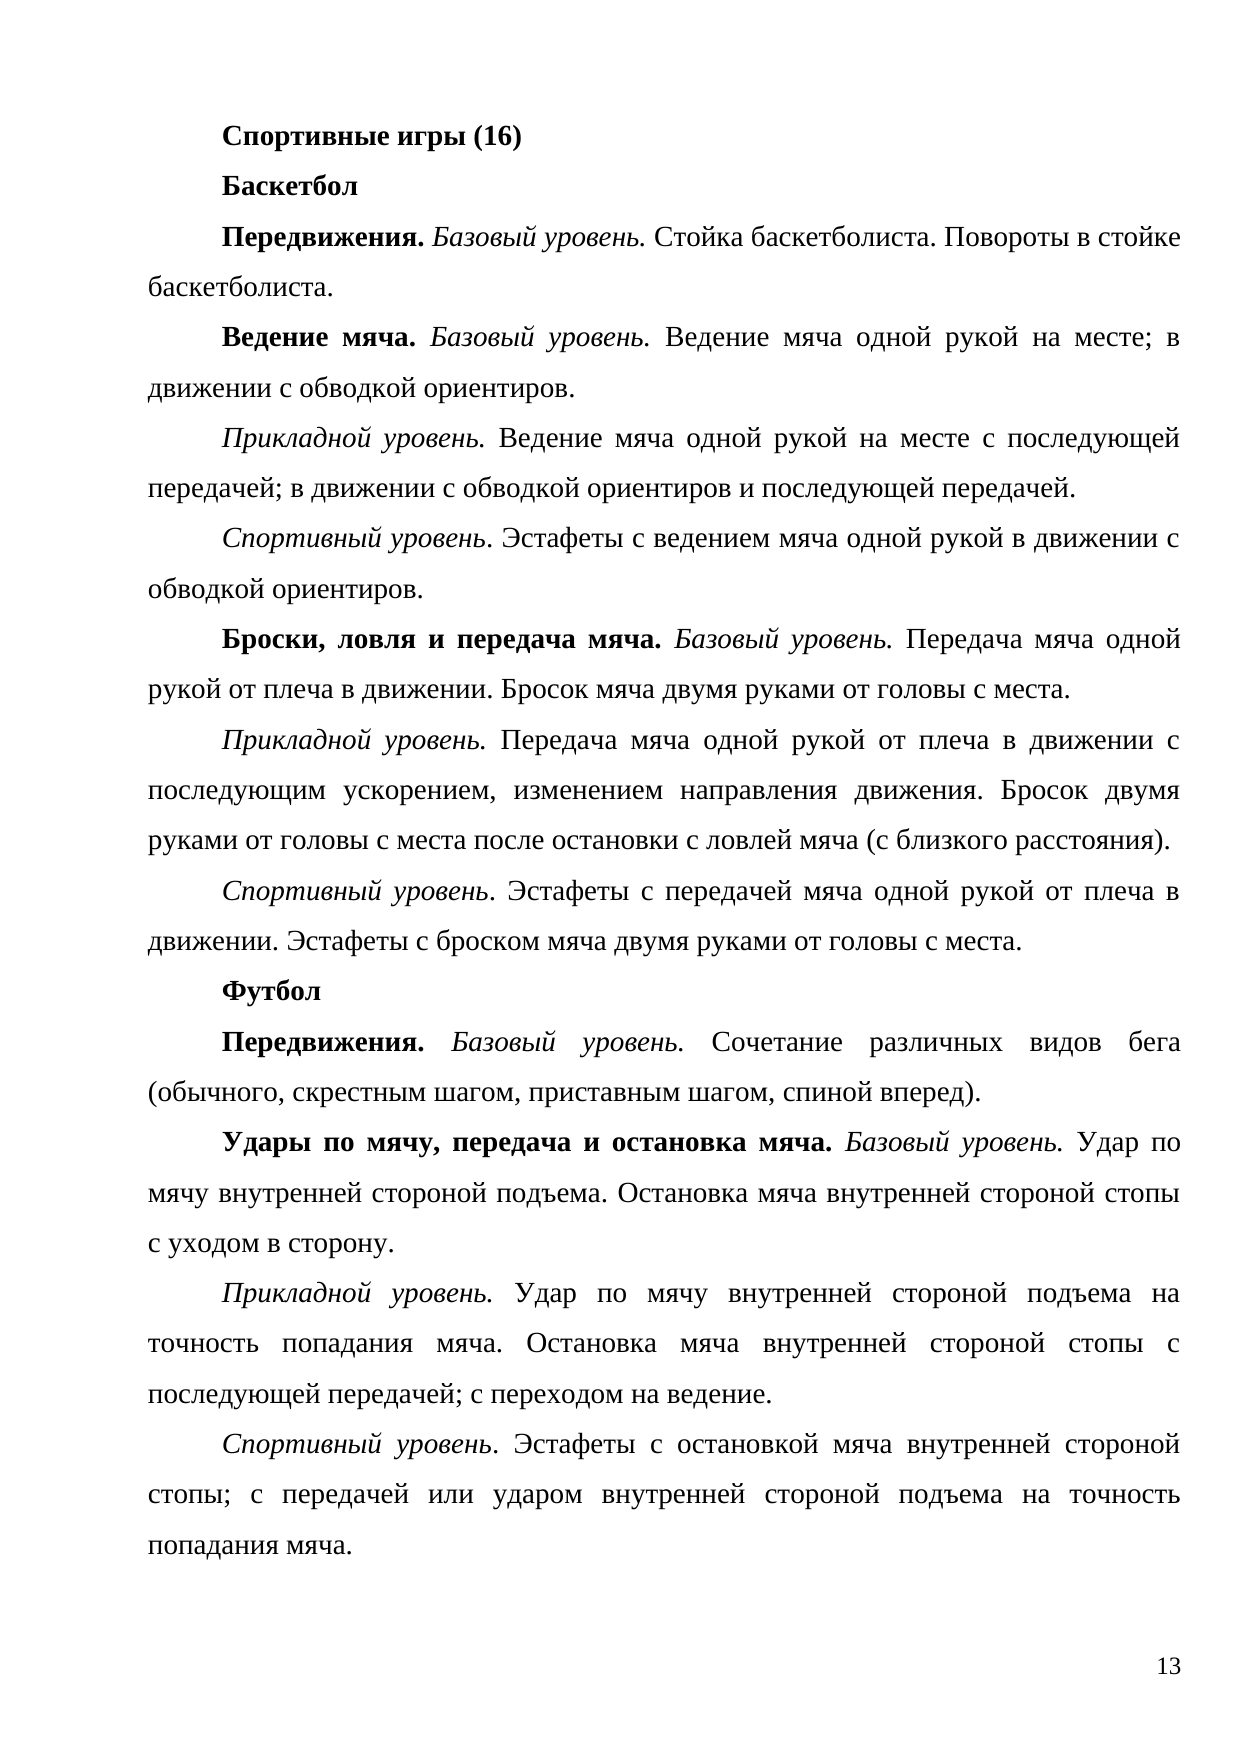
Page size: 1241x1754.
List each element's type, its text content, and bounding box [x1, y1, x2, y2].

text Удары по мячу, передача и остановка мяча. Базовый уровень. Удар по мячу внутренней стороной подъема. Остановка мяча внутренней стороной стопы с уходом в сторону. [148, 1124, 1181, 1258]
text Спортивные игры (16) [148, 118, 1181, 152]
text Футбол [148, 973, 1181, 1007]
text Спортивный уровень. Эстафеты с остановкой мяча внутренней стороной стопы; с передачей или ударом внутренней стороной подъема на точность попадания мяча. [148, 1426, 1181, 1560]
text Ведение мяча. Базовый уровень. Ведение мяча одной рукой на месте; в движении с обводкой ориентиров. [148, 319, 1181, 403]
text Прикладной уровень. Ведение мяча одной рукой на месте с последующей передачей; в движении с обводкой ориентиров и последующей передачей. [148, 420, 1181, 504]
text Прикладной уровень. Передача мяча одной рукой от плеча в движении с последующим ускорением, изменением направления движения. Бросок двумя руками от головы с места после остановки с ловлей мяча (с близкого расстояния). [148, 722, 1181, 856]
text Спортивный уровень. Эстафеты с ведением мяча одной рукой в движении с обводкой ориентиров. [148, 521, 1181, 604]
text Баскетбол [148, 168, 1181, 202]
text Спортивный уровень. Эстафеты с передачей мяча одной рукой от плеча в движении. Эстафеты с броском мяча двумя руками от головы с места. [148, 873, 1181, 957]
text Прикладной уровень. Удар по мячу внутренней стороной подъема на точность попадания мяча. Остановка мяча внутренней стороной стопы с последующей передачей; с переходом на ведение. [148, 1275, 1181, 1409]
text Броски, ловля и передача мяча. Базовый уровень. Передача мяча одной рукой от плеча в движении. Бросок мяча двумя руками от головы с места. [148, 621, 1181, 705]
text Передвижения. Базовый уровень. Стойка баскетболиста. Повороты в стойке баскетболиста. [148, 219, 1181, 303]
text Передвижения. Базовый уровень. Сочетание различных видов бега (обычного, скрестным шагом, приставным шагом, спиной вперед). [148, 1024, 1181, 1108]
